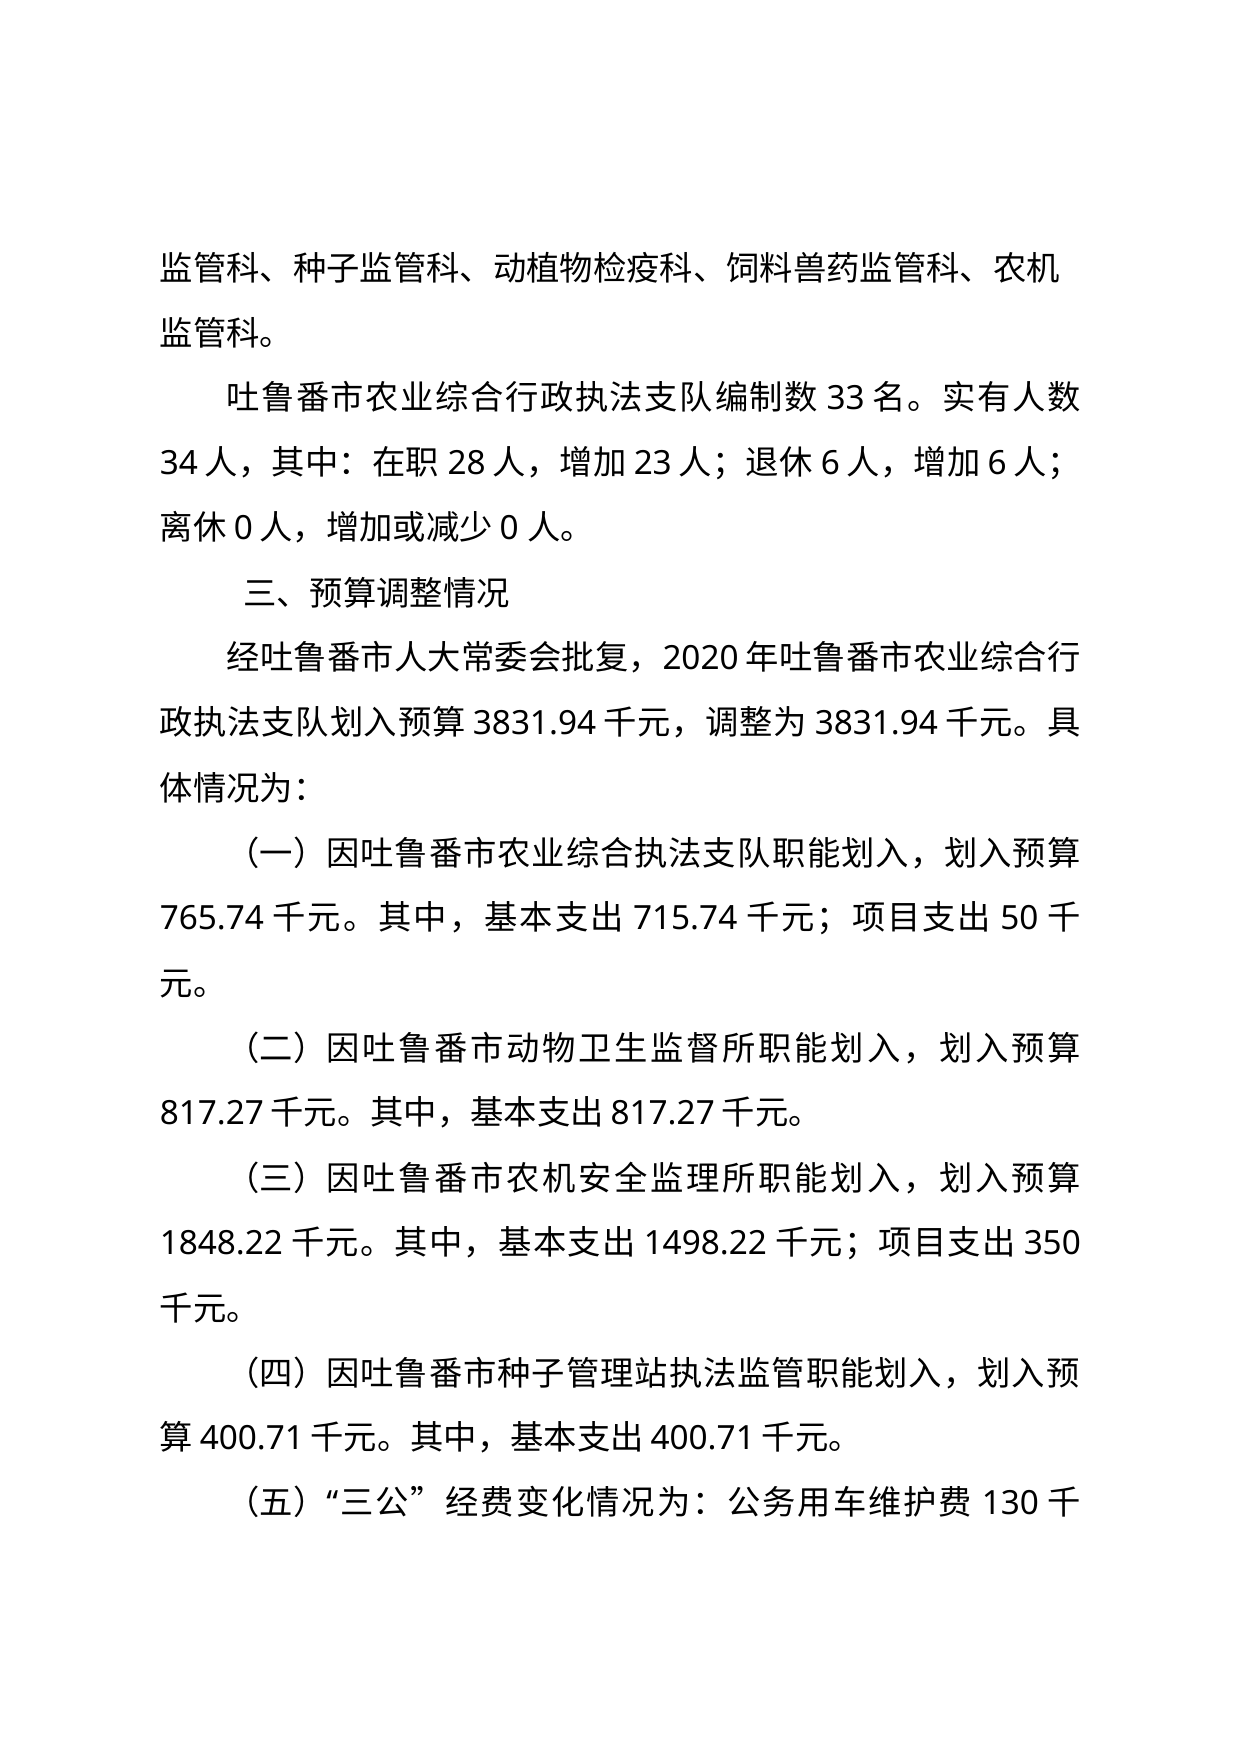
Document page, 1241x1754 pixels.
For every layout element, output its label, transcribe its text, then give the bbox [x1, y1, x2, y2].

list 三、预算调整情况 [209, 558, 1081, 623]
list 因吐鲁番市农业综合执法支队职能划入，划入预算765.74千元。其中，基本支出715.74千元；项目支出50千元。 [159, 818, 1081, 1013]
list 因吐鲁番市农机安全监理所职能划入，划入预算1848.22千元。其中，基本支出1498.22千元；项目支出350千元。 [159, 1143, 1081, 1338]
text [159, 233, 1081, 363]
text 经吐鲁番市人大常委会批复，2020年吐鲁番市农业综合行政执法支队划入预算3831.94千元，调整为3831.94千元。具体情况为： [159, 623, 1081, 818]
text 吐鲁番市农业综合行政执法支队编制数33名。实有人数34人，其中：在职 28人，增加23人；退休 6人，增加6人；离休 0人，增加或减少0 人。 [159, 363, 1081, 558]
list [159, 1468, 1081, 1533]
list 因吐鲁番市动物卫生监督所职能划入，划入预算817.27千元。其中，基本支出817.27千元。 [159, 1013, 1081, 1143]
list 因吐鲁番市种子管理站执法监管职能划入，划入预算400.71千元。其中，基本支出400.71千元。 [159, 1338, 1081, 1468]
